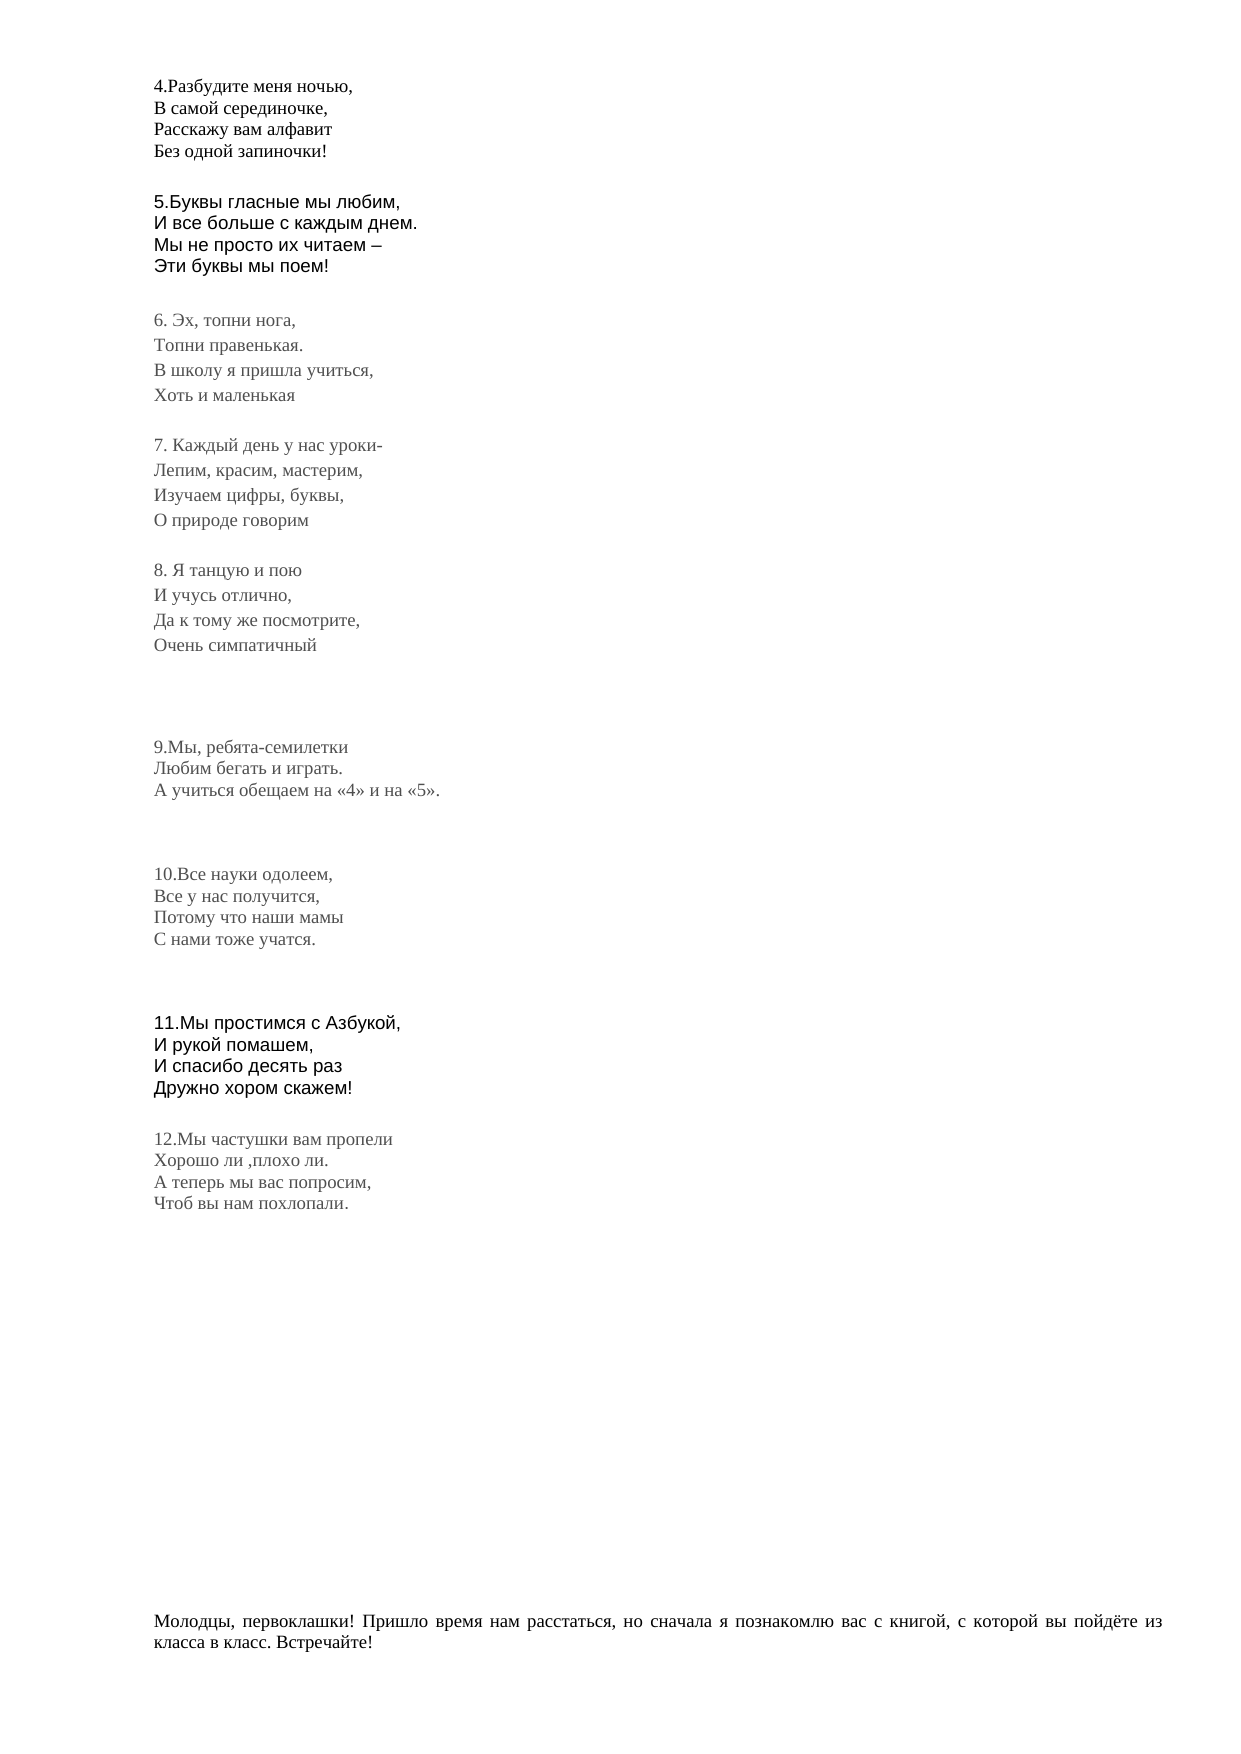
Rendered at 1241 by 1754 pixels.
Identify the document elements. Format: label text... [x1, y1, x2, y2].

text 9.Мы, ребята-семилетки Любим бегать и играть. А учиться обещаем на «4» и на «5». [153, 736, 1165, 834]
text 5.Буквы гласные мы любим, И все больше с каждым днем. Мы не просто их читаем – Эти буквы мы поем! [153, 190, 1165, 277]
text 12.Мы частушки вам пропели Хорошо ли ,плохо ли. А теперь мы вас попросим, Чтоб вы нам похлопали. [153, 1127, 1165, 1214]
text Молодцы, первоклашки! Пришло время нам расстаться, но сначала я познакомлю вас с книгой, с которой вы пойдёте из класса в класс. Встречайте! [153, 1609, 1165, 1653]
text 11.Мы простимся с Азбукой, И рукой помашем, И спасибо десять раз Дружно хором скажем! [153, 1012, 1165, 1098]
text 10.Все науки одолеем, Все у нас получится, Потому что наши мамы С нами тоже учатся. [153, 863, 1165, 983]
text 4.Разбудите меня ночью, В самой серединочке, Расскажу вам алфавит Без одной запиночки! [153, 75, 1165, 161]
text 6. Эх, топни нога, Топни правенькая. В школу я пришла учиться, Хоть и маленькая [153, 306, 1165, 406]
text 7. Каждый день у нас уроки- Лепим, красим, мастерим, Изучаем цифры, буквы, О природе говорим [153, 431, 1165, 531]
text 8. Я танцую и пою И учусь отлично, Да к тому же посмотрите, Очень симпатичный [153, 556, 1165, 656]
